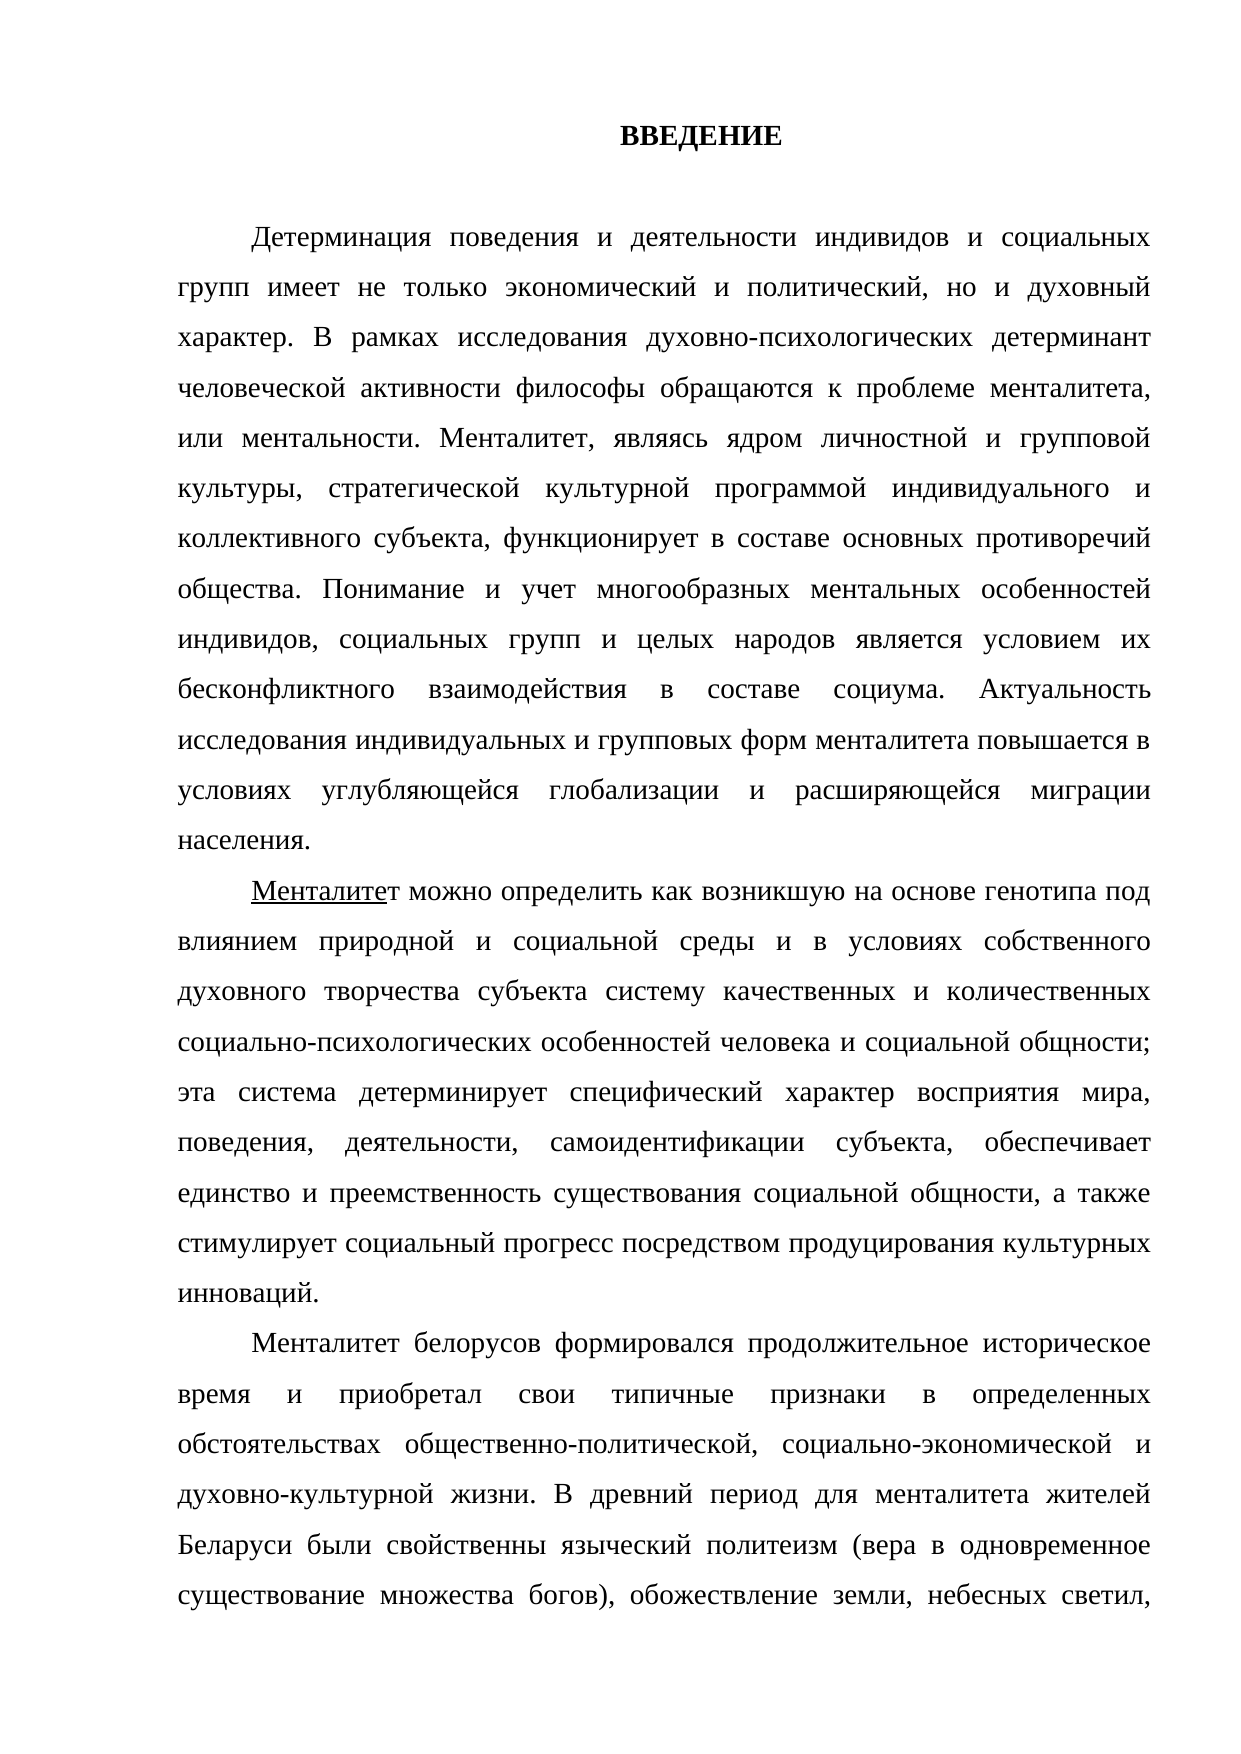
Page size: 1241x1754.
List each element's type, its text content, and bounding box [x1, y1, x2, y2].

text Детерминация поведения и деятельности индивидов и социальных групп имеет не только экономический и политический, но и духовный характер. В рамках исследования духовно-психологических детерминант человеческой активности философы обращаются к проблеме менталитета, или ментальности. Менталитет, являясь ядром личностной и групповой культуры, стратегической культурной программой индивидуального и коллективного субъекта, функционирует в составе основных противоречий общества. Понимание и учет многообразных ментальных особенностей индивидов, социальных групп и целых народов является условием их бесконфликтного взаимодействия в составе социума. Актуальность исследования индивидуальных и групповых форм менталитета повышается в условиях углубляющейся глобализации и расширяющейся миграции населения. [177, 219, 1152, 856]
text ВВЕДЕНИЕ [177, 118, 1152, 152]
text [177, 1326, 1152, 1611]
text Менталитет можно определить как возникшую на основе генотипа под влиянием природной и социальной среды и в условиях собственного духовного творчества субъекта систему качественных и количественных социально-психологических особенностей человека и социальной общности; эта система детерминирует специфический характер восприятия мира, поведения, деятельности, самоидентификации субъекта, обеспечивает единство и преемственность существования социальной общности, а также стимулирует социальный прогресс посредством продуцирования культурных инноваций. [177, 873, 1152, 1309]
